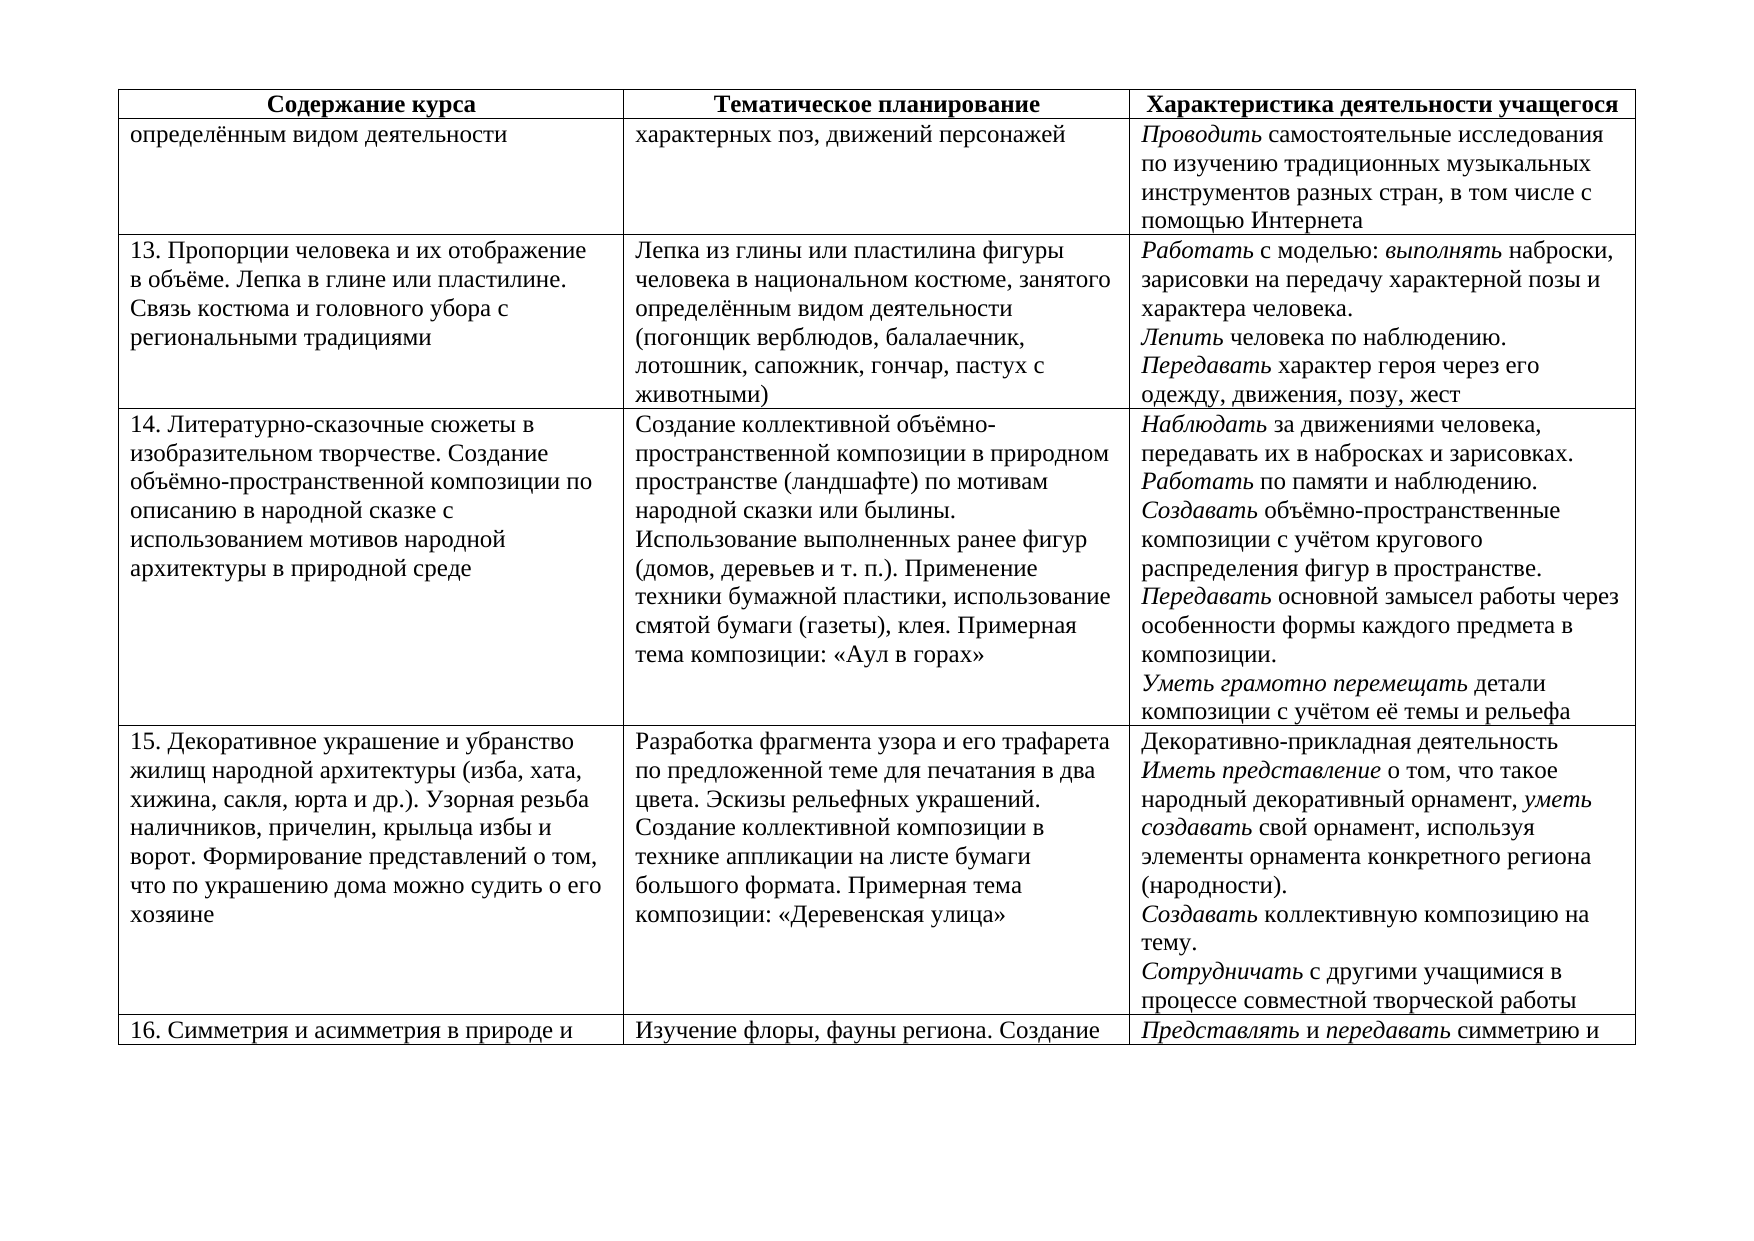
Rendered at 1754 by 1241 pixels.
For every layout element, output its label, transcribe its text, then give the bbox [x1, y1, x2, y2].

table_cell Лепка из глины или пластилина фигуры человека в национальном костюме, занятого определённым видом деятельности (погонщик верблюдов, балалаечник, лотошник, сапожник, гончар, пастух с животными) [624, 235, 1129, 408]
table_header Характеристика деятельности учащегося [1130, 90, 1635, 118]
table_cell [624, 1015, 1129, 1043]
table_cell Работать с моделью: выполнять наброски, зарисовки на передачу характерной позы и характера человека. Лепить человека по наблюдению. Передавать характер героя через его одежду, движения, позу, жест [1130, 235, 1635, 408]
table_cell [119, 1015, 623, 1043]
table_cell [624, 119, 1129, 234]
table_cell 14. Литературно-сказочные сюжеты в изобразительном творчестве. Создание объёмно-пространственной композиции по описанию в народной сказке с использованием мотивов народной архитектуры в природной среде [119, 409, 623, 725]
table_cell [119, 119, 623, 234]
table_cell 15. Декоративное украшение и убранство жилищ народной архитектуры (изба, хата, хижина, сакля, юрта и др.). Узорная резьба наличников, причелин, крыльца избы и ворот. Формирование представлений о том, что по украшению дома можно судить о его хозяине [119, 726, 623, 1014]
table_header Содержание курса [119, 90, 623, 118]
table_cell Разработка фрагмента узора и его трафарета по предложенной теме для печатания в два цвета. Эскизы рельефных украшений. Создание коллективной композиции в технике аппликации на листе бумаги большого формата. Примерная тема композиции: «Деревенская улица» [624, 726, 1129, 1014]
table_cell Создание коллективной объёмно-пространственной композиции в природном пространстве (ландшафте) по мотивам народной сказки или былины. Использование выполненных ранее фигур (домов, деревьев и т. п.). Применение техники бумажной пластики, использование смятой бумаги (газеты), клея. Примерная тема композиции: «Аул в горах» [624, 409, 1129, 725]
table_header Тематическое планирование [624, 90, 1129, 118]
table_cell 13. Пропорции человека и их отображение в объёме. Лепка в глине или пластилине. Связь костюма и головного убора с региональными традициями [119, 235, 623, 408]
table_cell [1130, 119, 1635, 234]
table_cell Декоративно-прикладная деятельность Иметь представление о том, что такое народный декоративный орнамент, уметь создавать свой орнамент, используя элементы орнамента конкретного региона (народности). Создавать коллективную композицию на тему. Сотрудничать с другими учащимися в процессе совместной творческой работы [1130, 726, 1635, 1014]
table_cell Наблюдать за движениями человека, передавать их в набросках и зарисовках. Работать по памяти и наблюдению. Создавать объёмно-пространственные композиции с учётом кругового распределения фигур в пространстве. Передавать основной замысел работы через особенности формы каждого предмета в композиции. Уметь грамотно перемещать детали композиции с учётом её темы и рельефа [1130, 409, 1635, 725]
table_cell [1130, 1015, 1635, 1043]
